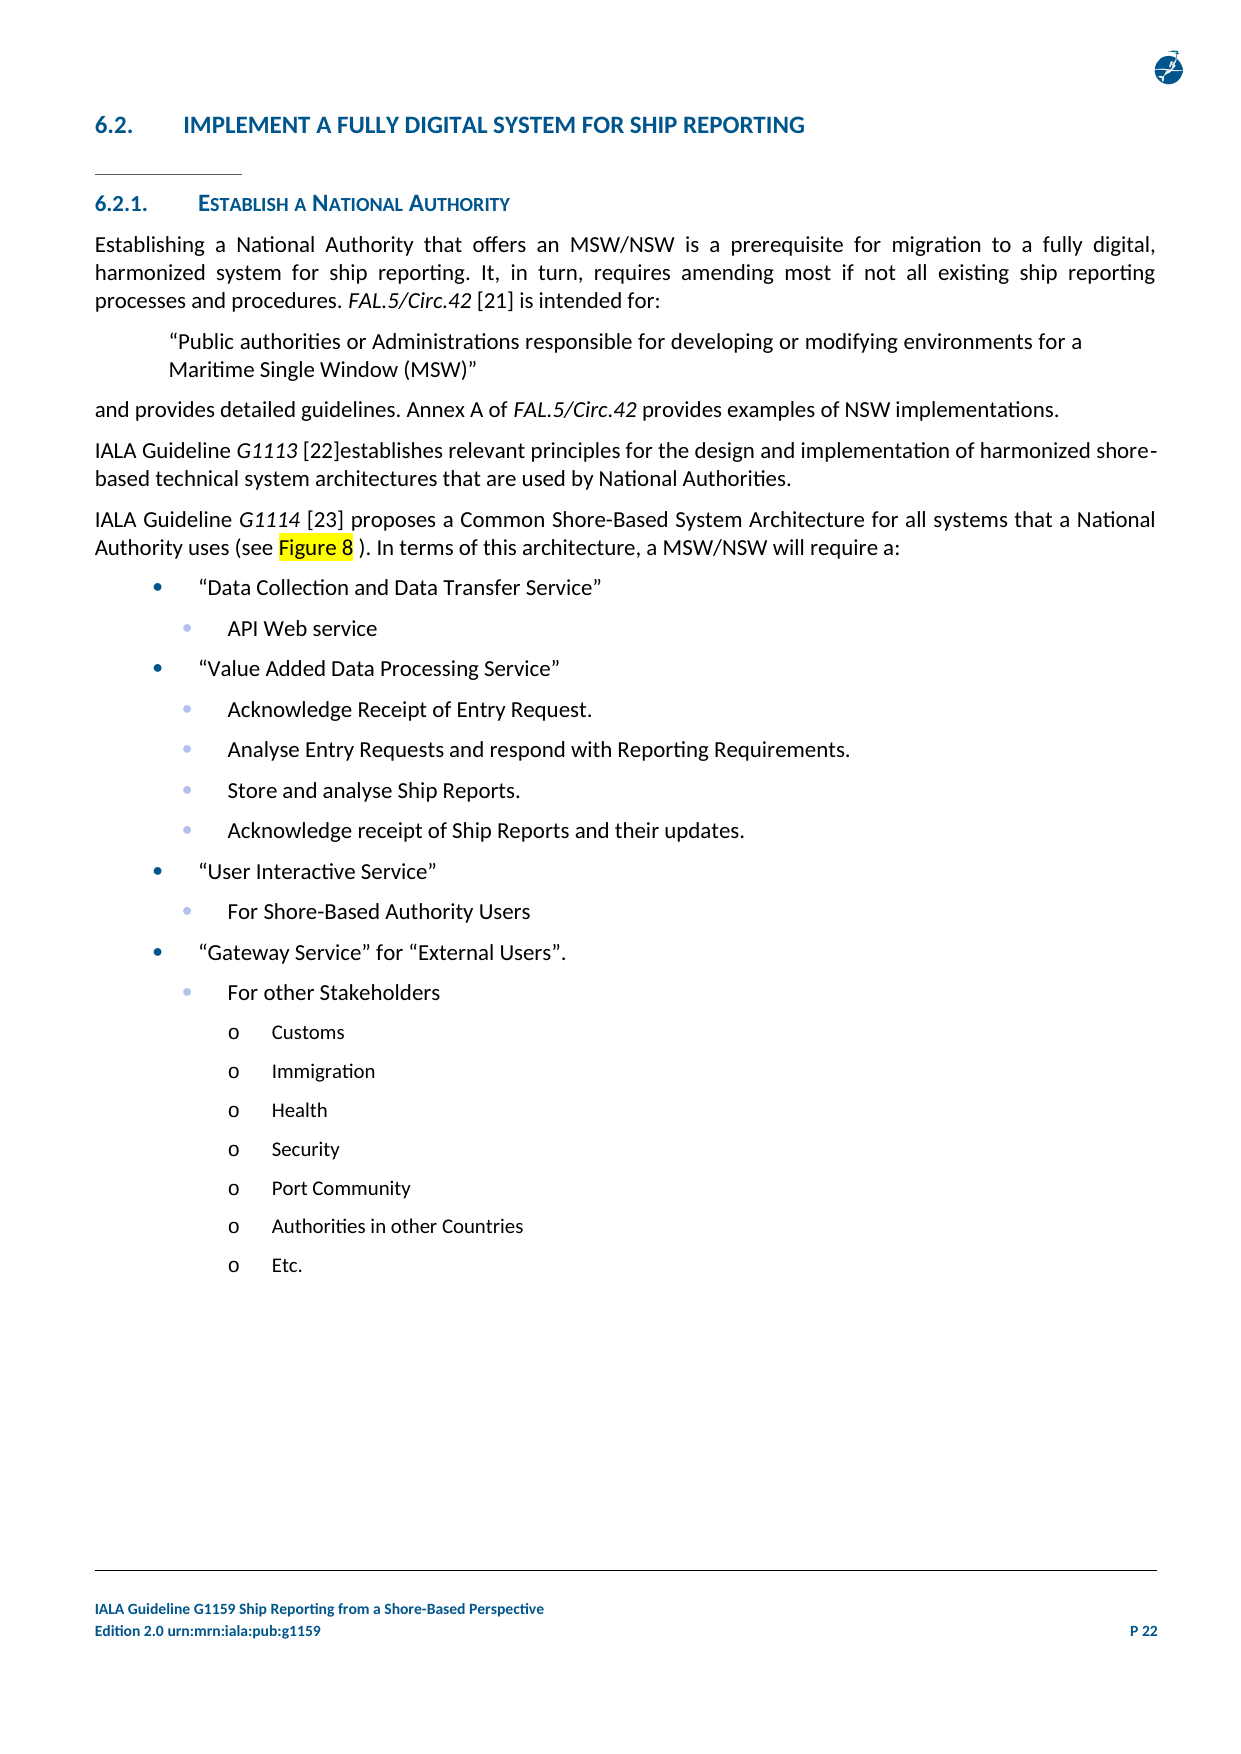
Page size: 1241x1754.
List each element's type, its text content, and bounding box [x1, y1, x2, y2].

text and provides detailed guidelines. Annex A of FAL.5/Circ.42 provides examples of NSW implementations. [94, 396, 1157, 424]
text For other Stakeholders [183, 978, 1157, 1006]
text Health [227, 1097, 1157, 1123]
picture [1123, 0, 1241, 119]
text For Shore-Based Authority Users [183, 897, 1157, 925]
text IALA Guideline G1114 [23] proposes a Common Shore-Based System Architecture for all systems that a National Authority uses (see Figure 12 ). In terms of this architecture, a MSW/NSW will require a: [94, 505, 1157, 561]
text “Data Collection and Data Transfer Service” [153, 573, 1157, 601]
text Store and analyse Ship Reports. [183, 776, 1157, 804]
text Acknowledge Receipt of Entry Request. [183, 695, 1157, 723]
text Immigration [227, 1058, 1157, 1084]
subtitle Implement a Fully Digital System for Ship Reporting [94, 109, 1157, 139]
text “Value Added Data Processing Service” [153, 654, 1157, 682]
subtitle Establish a National Authority [94, 187, 1069, 218]
text Port Community [227, 1175, 1157, 1201]
text “Gateway Service” for “External Users”. [153, 938, 1157, 966]
text Acknowledge receipt of Ship Reports and their updates. [183, 816, 1157, 844]
text IALA Guideline G1113 [22]establishes relevant principles for the design and implementation of harmonized shore‐based technical system architectures that are used by National Authorities. [94, 436, 1157, 492]
text API Web service [183, 614, 1157, 642]
text Authorities in other Countries [227, 1214, 1157, 1240]
text Customs [227, 1019, 1157, 1045]
text “User Interactive Service” [153, 857, 1157, 885]
text Etc. [227, 1253, 1157, 1279]
text “Public authorities or Administrations responsible for developing or modifying environments for a Maritime Single Window (MSW)” [168, 327, 1084, 383]
text Establishing a National Authority that offers an MSW/NSW is a prerequisite for migration to a fully digital, harmonized system for ship reporting. It, in turn, requires amending most if not all existing ship reporting processes and procedures. FAL.5/Circ.42 [21] is intended for: [94, 231, 1157, 314]
text Security [227, 1136, 1157, 1162]
text Analyse Entry Requests and respond with Reporting Requirements. [183, 735, 1157, 763]
